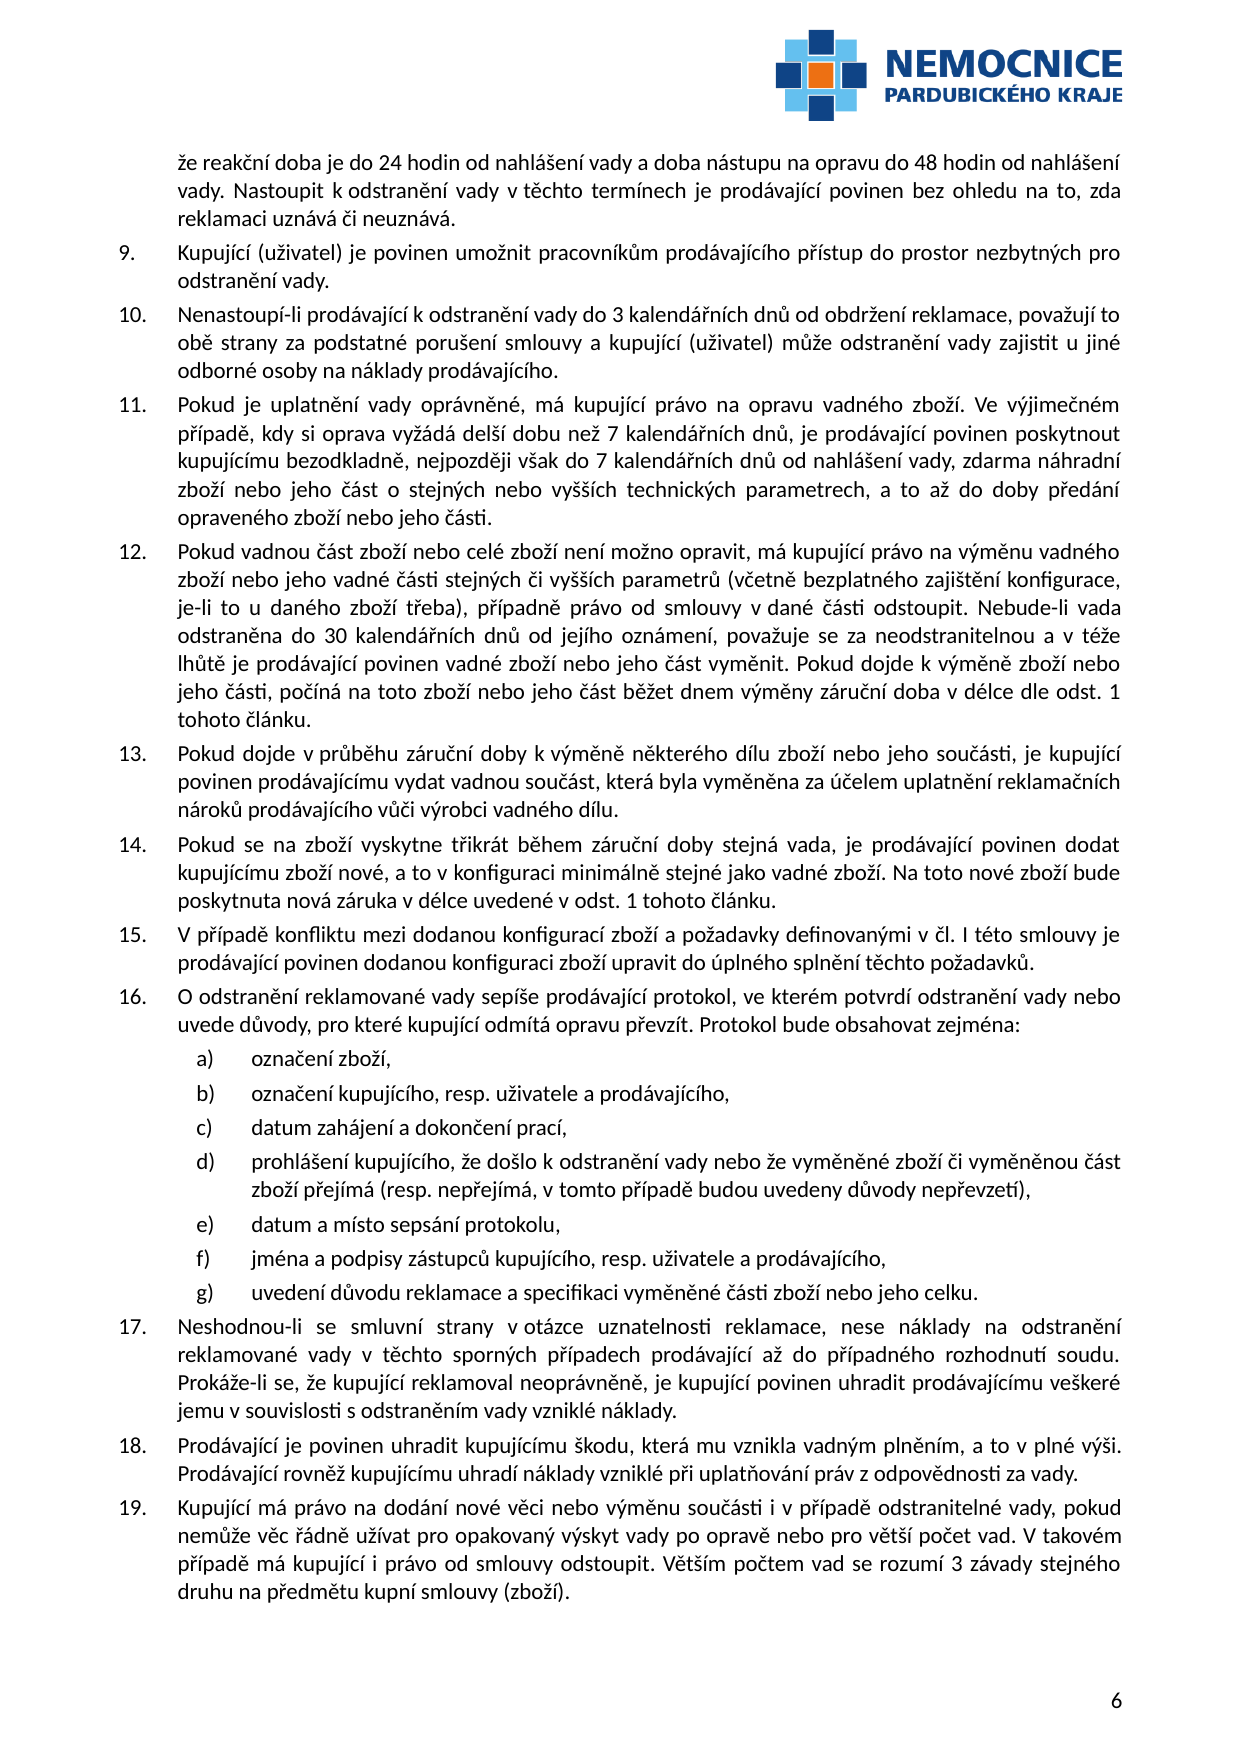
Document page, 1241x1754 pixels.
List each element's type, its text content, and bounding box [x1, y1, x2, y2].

list O odstranění reklamované vady sepíše prodávající protokol, ve kterém potvrdí odstranění vady nebo uvede důvody, pro které kupující odmítá opravu převzít. Protokol bude obsahovat zejména: [118, 982, 1122, 1038]
list označení zboží, [196, 1044, 1122, 1073]
list Pokud dojde v průběhu záruční doby k výměně některého dílu zboží nebo jeho součásti, je kupující povinen prodávajícímu vydat vadnou součást, která byla vyměněna za účelem uplatnění reklamačních nároků prodávajícího vůči výrobci vadného dílu. [118, 739, 1122, 823]
picture [774, 28, 1123, 122]
list označení kupujícího, resp. uživatele a prodávajícího, [196, 1079, 1122, 1107]
list datum a místo sepsání protokolu, [196, 1210, 1122, 1238]
list Kupující má právo na dodání nové věci nebo výměnu součásti i v případě odstranitelné vady, pokud nemůže věc řádně užívat pro opakovaný výskyt vady po opravě nebo pro větší počet vad. V takovém případě má kupující i právo od smlouvy odstoupit. Větším počtem vad se rozumí 3 závady stejného druhu na předmětu kupní smlouvy (zboží). [118, 1493, 1122, 1605]
list datum zahájení a dokončení prací, [196, 1113, 1122, 1141]
list Neshodnou-li se smluvní strany v otázce uznatelnosti reklamace, nese náklady na odstranění reklamované vady v těchto sporných případech prodávající až do případného rozhodnutí soudu. Prokáže-li se, že kupující reklamoval neoprávněně, je kupující povinen uhradit prodávajícímu veškeré jemu v souvislosti s odstraněním vady vzniklé náklady. [118, 1312, 1122, 1424]
list Prodávající je povinen uhradit kupujícímu škodu, která mu vznikla vadným plněním, a to v plné výši. Prodávající rovněž kupujícímu uhradí náklady vzniklé při uplatňování práv z odpovědnosti za vady. [118, 1431, 1122, 1487]
list Nenastoupí-li prodávající k odstranění vady do 3 kalendářních dnů od obdržení reklamace, považují to obě strany za podstatné porušení smlouvy a kupující (uživatel) může odstranění vady zajistit u jiné odborné osoby na náklady prodávajícího. [118, 300, 1122, 384]
list Kupující (uživatel) je povinen umožnit pracovníkům prodávajícího přístup do prostor nezbytných pro odstranění vady. [118, 238, 1122, 294]
list jména a podpisy zástupců kupujícího, resp. uživatele a prodávajícího, [196, 1244, 1122, 1272]
list Pokud se na zboží vyskytne třikrát během záruční doby stejná vada, je prodávající povinen dodat kupujícímu zboží nové, a to v konfiguraci minimálně stejné jako vadné zboží. Na toto nové zboží bude poskytnuta nová záruka v délce uvedené v odst. 1 tohoto článku. [118, 830, 1122, 914]
list V případě konfliktu mezi dodanou konfigurací zboží a požadavky definovanými v čl. I této smlouvy je prodávající povinen dodanou konfiguraci zboží upravit do úplného splnění těchto požadavků. [118, 920, 1122, 976]
list Pokud vadnou část zboží nebo celé zboží není možno opravit, má kupující právo na výměnu vadného zboží nebo jeho vadné části stejných či vyšších parametrů (včetně bezplatného zajištění konfigurace, je-li to u daného zboží třeba), případně právo od smlouvy v dané části odstoupit. Nebude-li vada odstraněna do 30 kalendářních dnů od jejího oznámení, považuje se za neodstranitelnou a v téže lhůtě je prodávající povinen vadné zboží nebo jeho část vyměnit. Pokud dojde k výměně zboží nebo jeho části, počíná na toto zboží nebo jeho část běžet dnem výměny záruční doba v délce dle odst. 1 tohoto článku. [118, 537, 1122, 733]
list uvedení důvodu reklamace a specifikaci vyměněné části zboží nebo jeho celku. [196, 1278, 1122, 1306]
list prohlášení kupujícího, že došlo k odstranění vady nebo že vyměněné zboží či vyměněnou část zboží přejímá (resp. nepřejímá, v tomto případě budou uvedeny důvody nepřevzetí), [196, 1147, 1122, 1203]
list Pokud je uplatnění vady oprávněné, má kupující právo na opravu vadného zboží. Ve výjimečném případě, kdy si oprava vyžádá delší dobu než 7 kalendářních dnů, je prodávající povinen poskytnout kupujícímu bezodkladně, nejpozději však do 7 kalendářních dnů od nahlášení vady, zdarma náhradní zboží nebo jeho část o stejných nebo vyšších technických parametrech, a to až do doby předání opraveného zboží nebo jeho části. [118, 391, 1122, 531]
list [118, 148, 1122, 232]
